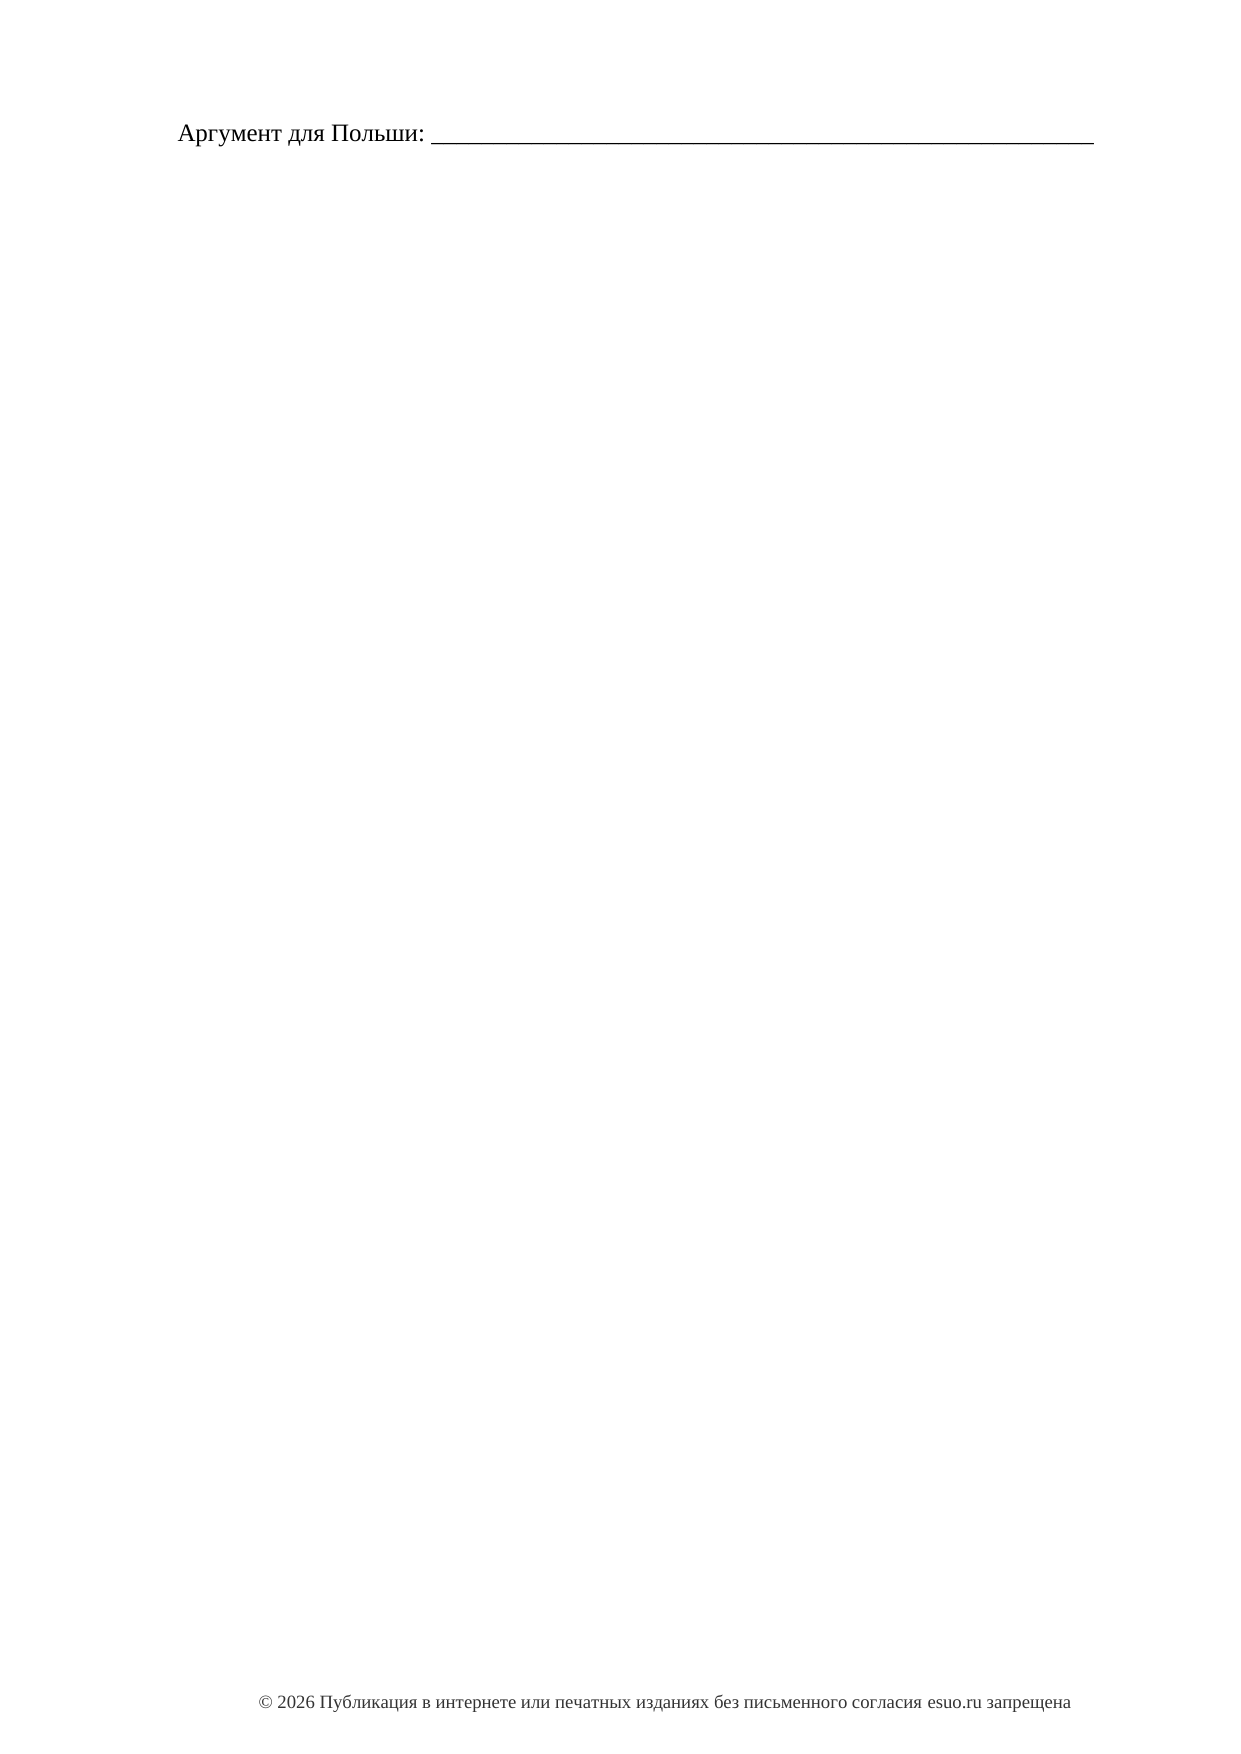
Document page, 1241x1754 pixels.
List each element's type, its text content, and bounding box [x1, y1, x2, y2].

text Аргумент для Польши: _____________________________________________________ [177, 118, 1122, 147]
